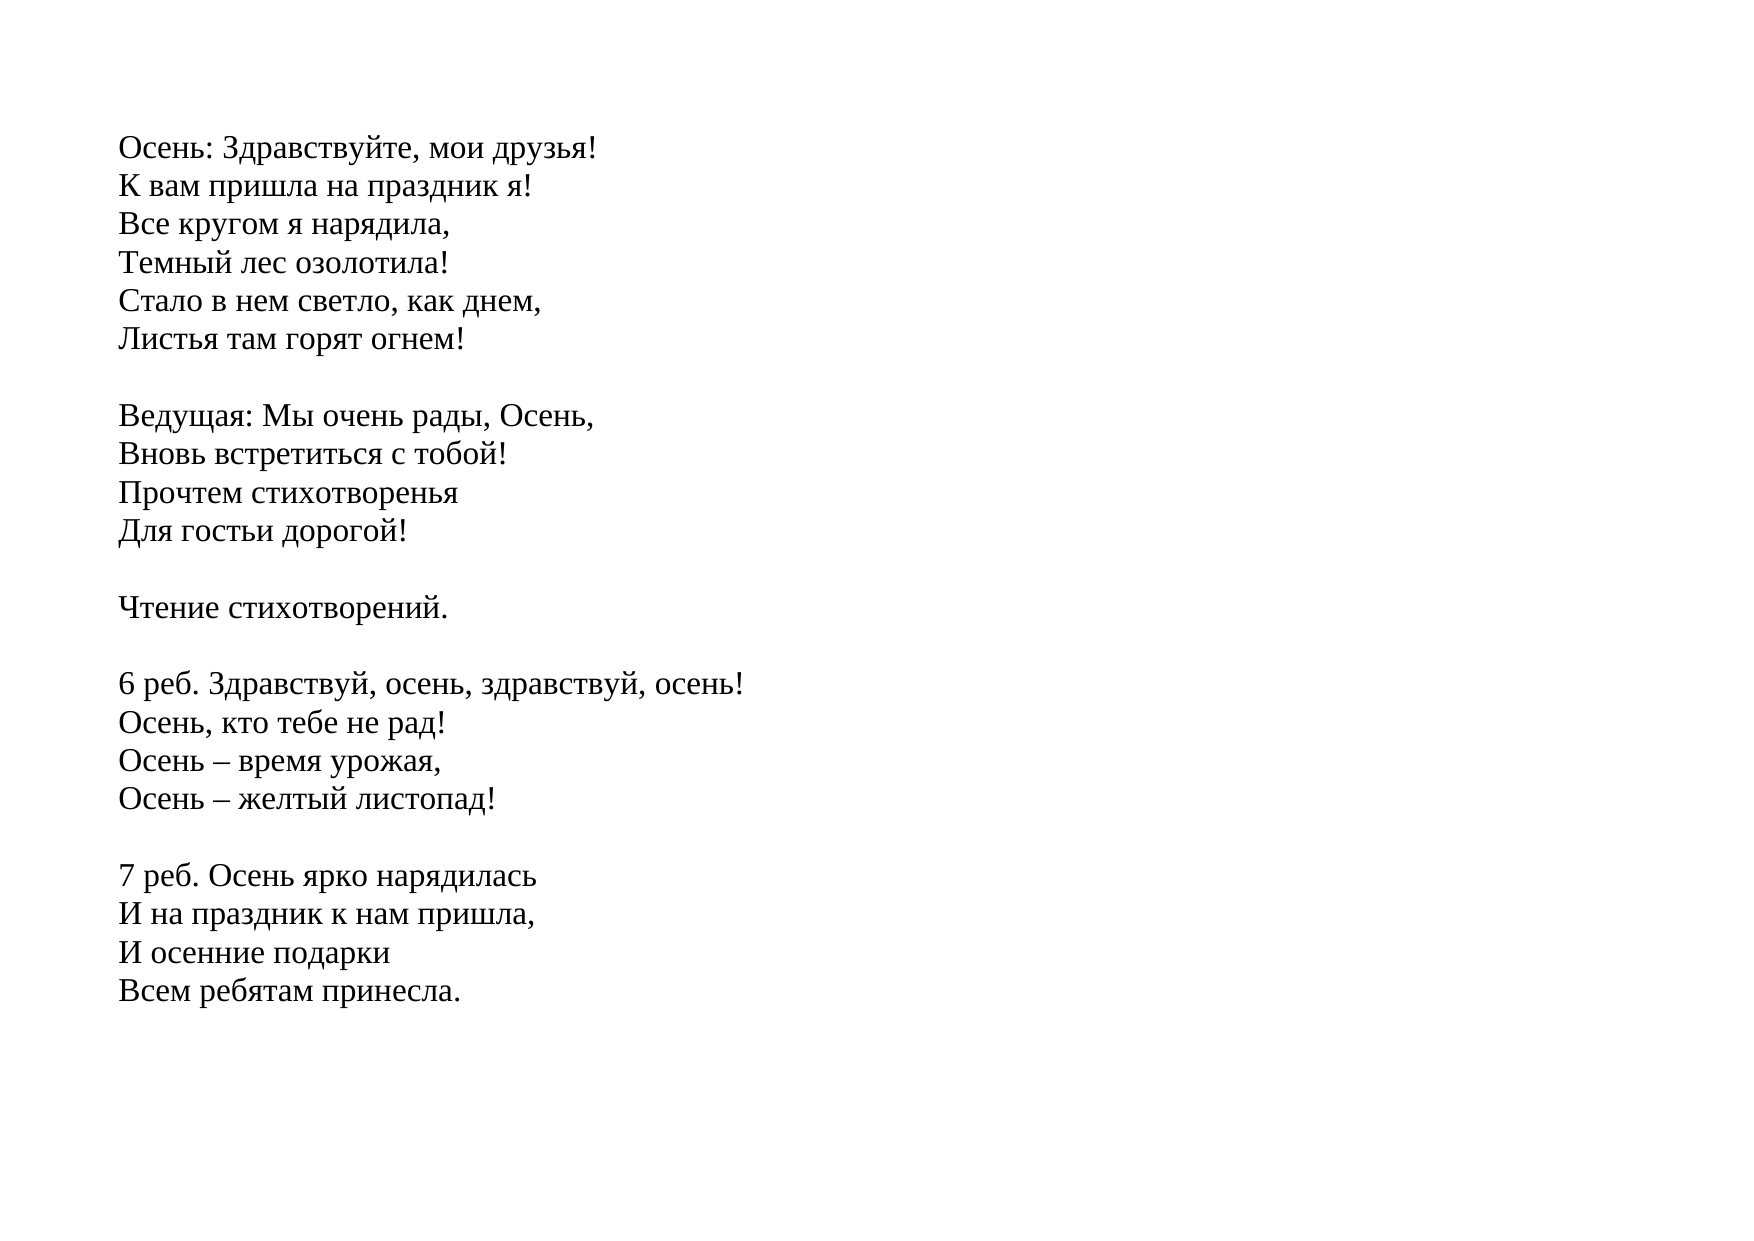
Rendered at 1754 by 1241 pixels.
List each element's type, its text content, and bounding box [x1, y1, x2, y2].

text Осень: Здравствуйте, мои друзья! [118, 127, 1636, 165]
text Листья там горят огнем! [118, 318, 1636, 357]
text Осень – время урожая, [118, 740, 1636, 778]
text Вновь встретиться с тобой! [118, 433, 1636, 472]
text Осень – желтый листопад! [118, 778, 1636, 817]
text Темный лес озолотила! [118, 242, 1636, 280]
text 7 реб. Осень ярко нарядилась [118, 855, 1636, 893]
text И осенние подарки [118, 932, 1636, 970]
text Стало в нем светло, как днем, [118, 280, 1636, 318]
text Чтение стихотворений. [118, 587, 1636, 625]
text Всем ребятам принесла. [118, 970, 1636, 1008]
text Все кругом я нарядила, [118, 203, 1636, 242]
text Прочтем стихотворенья [118, 472, 1636, 510]
text 6 реб. Здравствуй, осень, здравствуй, осень! [118, 663, 1636, 702]
text К вам пришла на праздник я! [118, 165, 1636, 203]
text И на праздник к нам пришла, [118, 893, 1636, 932]
text Ведущая: Мы очень рады, Осень, [118, 395, 1636, 433]
text Осень, кто тебе не рад! [118, 702, 1636, 740]
text Для гостьи дорогой! [118, 510, 1636, 548]
